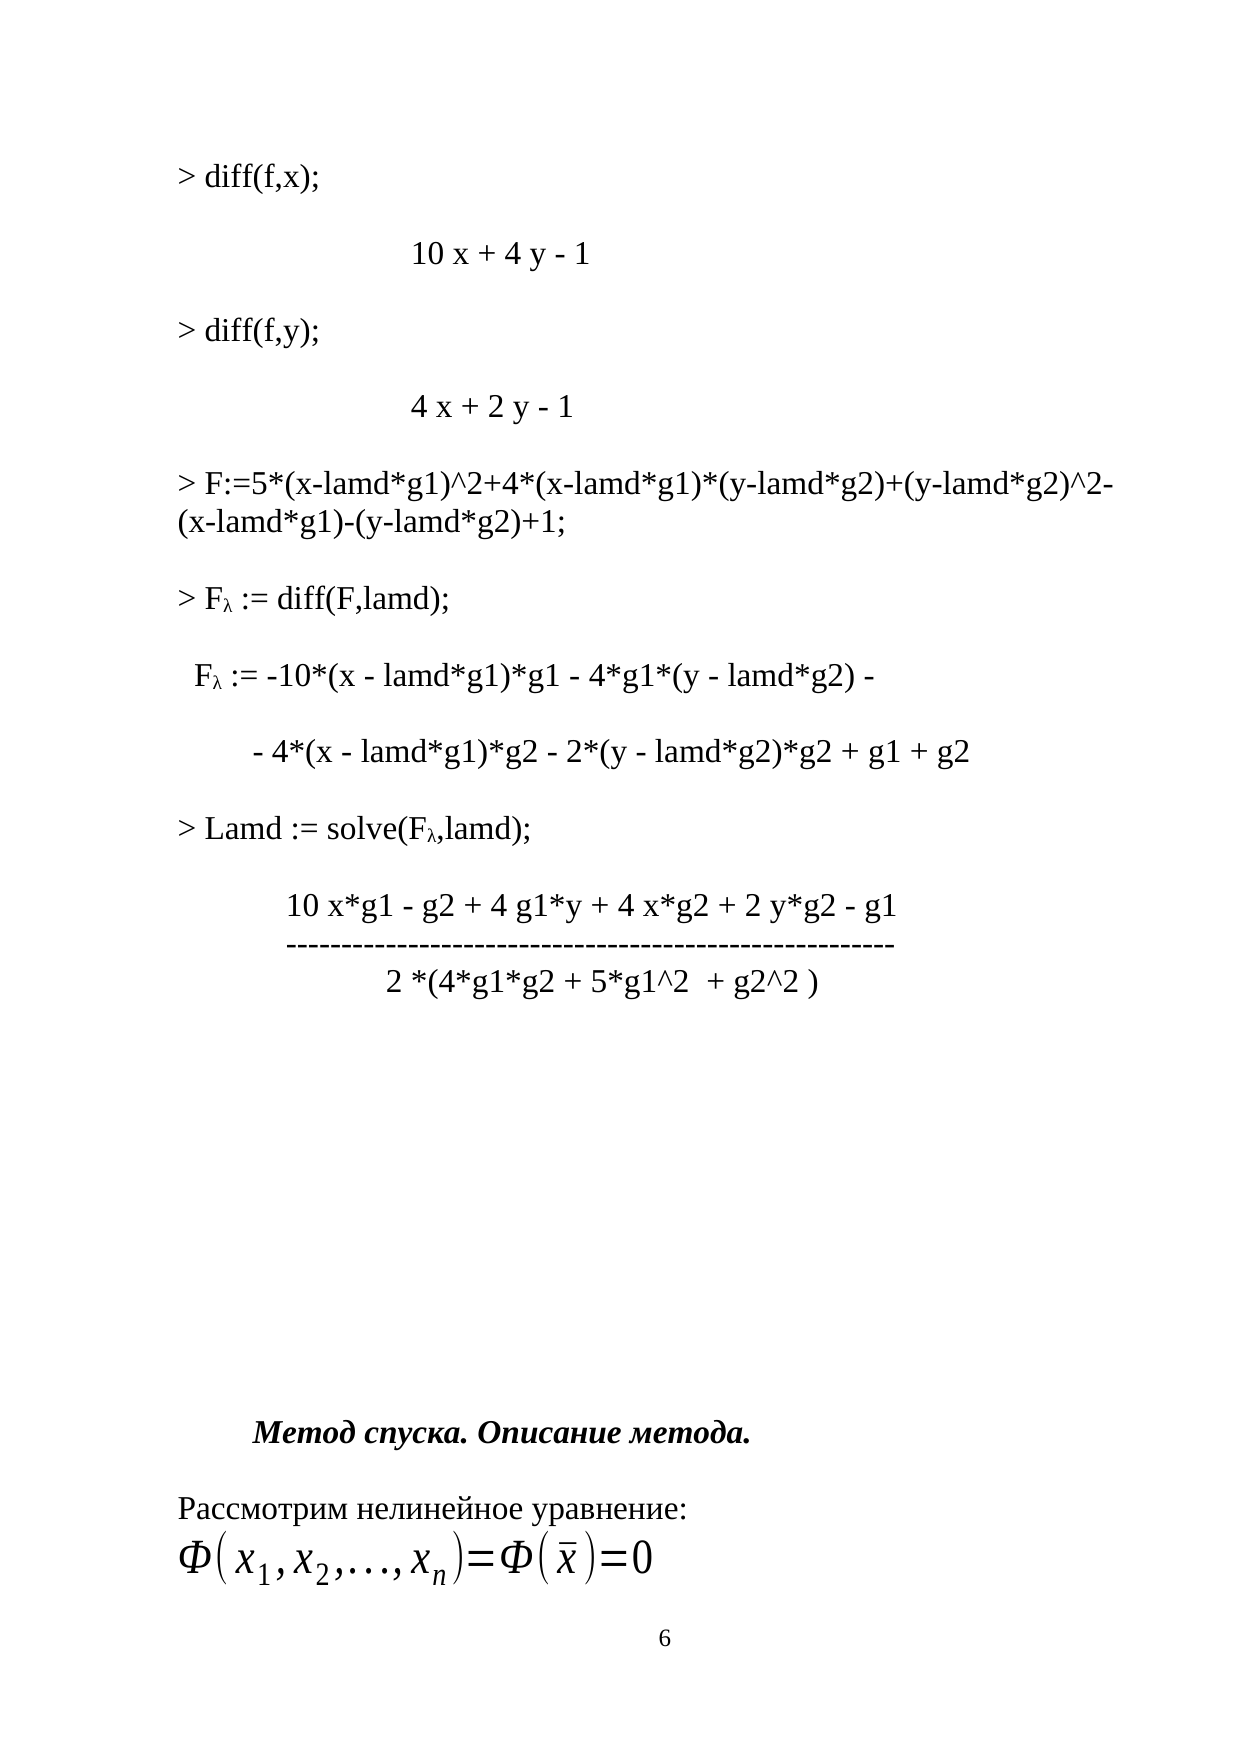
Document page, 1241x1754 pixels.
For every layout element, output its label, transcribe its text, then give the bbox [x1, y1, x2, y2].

text Fλ := -10*(x - lamd*g1)*g1 - 4*g1*(y - lamd*g2) - [177, 655, 1152, 693]
text > diff(f,x); [177, 156, 1152, 195]
text - 4*(x - lamd*g1)*g2 - 2*(y - lamd*g2)*g2 + g1 + g2 [177, 731, 1152, 770]
text > diff(f,y); [177, 310, 1152, 348]
text Рассмотрим нелинейное уравнение: [177, 1488, 1152, 1527]
text ------------------------------------------------------- [177, 923, 1152, 961]
text > Lamd := solve(Fλ,lamd); [177, 808, 1152, 846]
text > F:=5*(x-lamd*g1)^2+4*(x-lamd*g1)*(y-lamd*g2)+(y-lamd*g2)^2-(x-lamd*g1)-(y-lamd*g2)+1; [177, 463, 1152, 540]
list Метод спуска. Описание метода. [252, 1412, 1152, 1450]
text 10 x*g1 - g2 + 4 g1*y + 4 x*g2 + 2 y*g2 - g1 [177, 885, 1152, 923]
text 4 x + 2 y - 1 [177, 386, 1152, 425]
text 2 *(4*g1*g2 + 5*g1^2 + g2^2 ) [177, 961, 1152, 1000]
text 10 x + 4 y - 1 [177, 233, 1152, 271]
text > Fλ := diff(F,lamd); [177, 578, 1152, 616]
